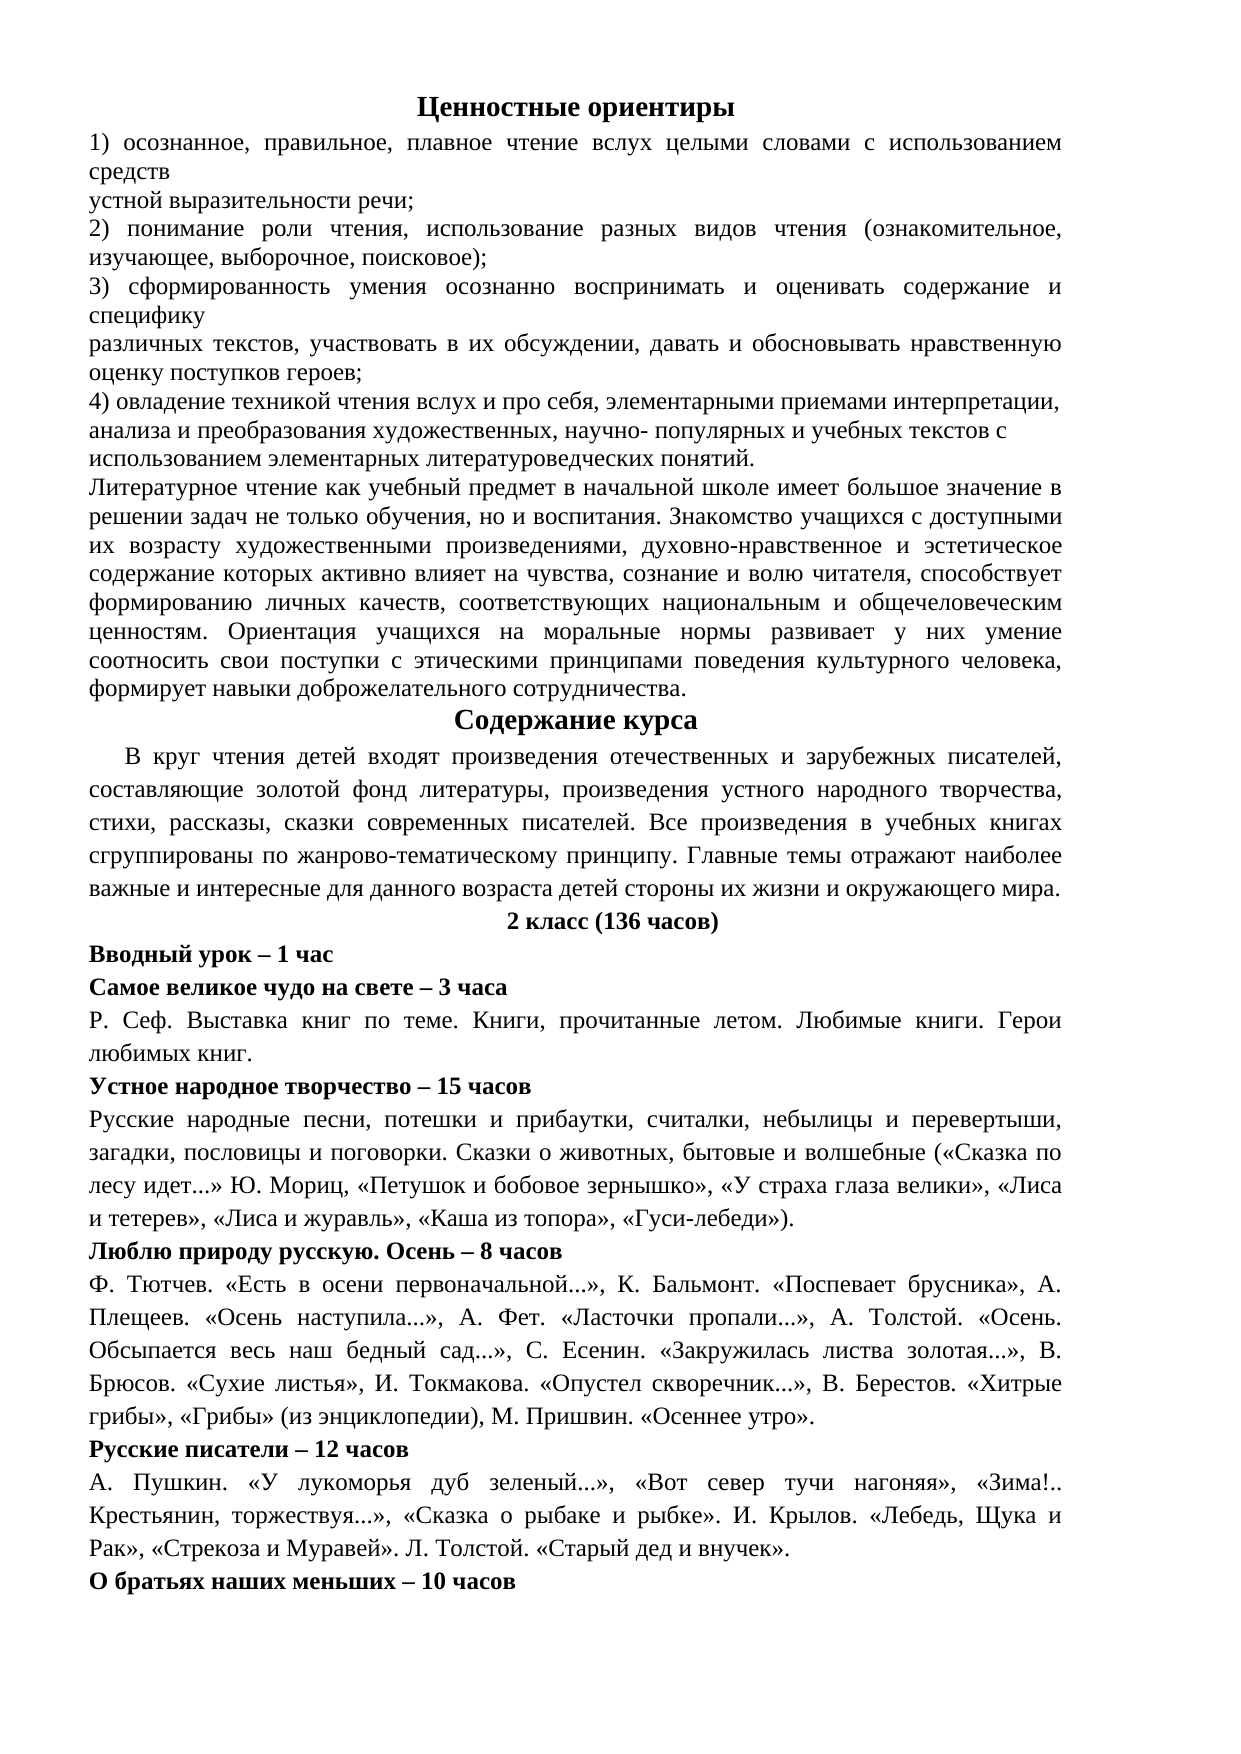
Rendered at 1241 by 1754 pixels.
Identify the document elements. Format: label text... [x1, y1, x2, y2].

text Русские народные песни, потешки и прибаутки, считалки, небылицы и перевертыши, загадки, пословицы и поговорки. Сказки о животных, бытовые и волшебные («Сказка по лесу идет...» Ю. Мориц, «Петушок и бобовое зернышко», «У страха глаза велики», «Лиса и тетерев», «Лиса и журавль», «Каша из топора», «Гуси-лебеди»). [89, 1104, 1063, 1232]
text Русские писатели – 12 часов [89, 1434, 1063, 1463]
text А. Пушкин. «У лукоморья дуб зеленый...», «Вот север тучи нагоняя», «Зима!.. Крестьянин, торжествуя...», «Сказка о рыбаке и рыбке». И. Крылов. «Лебедь, Щука и Рак», «Стрекоза и Муравей». Л. Толстой. «Старый дед и внучек». [89, 1467, 1063, 1562]
text 2) понимание роли чтения, использование разных видов чтения (ознакомительное, изучающее, выборочное, поисковое); [89, 213, 1063, 271]
text О братьях наших меньших – 10 часов [89, 1566, 1063, 1595]
text использованием элементарных литературоведческих понятий. [89, 443, 1063, 472]
text Ценностные ориентиры [89, 89, 1063, 122]
text Ф. Тютчев. «Есть в осени первоначальной...», К. Бальмонт. «Поспевает брусника», А. Плещеев. «Осень наступила...», А. Фет. «Ласточки пропали...», А. Толстой. «Осень. Обсыпается весь наш бедный сад...», С. Есенин. «Закружилась листва золотая...», В. Брюсов. «Сухие листья», И. Токмакова. «Опустел скворечник...», В. Берестов. «Хитрые грибы», «Грибы» (из энциклопедии), М. Пришвин. «Осеннее утро». [89, 1269, 1063, 1430]
text 4) овладение техникой чтения вслух и про себя, элементарными приемами интерпретации, [89, 386, 1063, 415]
text Р. Сеф. Выставка книг по теме. Книги, прочитанные летом. Любимые книги. Герои любимых книг. [89, 1005, 1063, 1067]
text 2 класс (136 часов) [89, 906, 1063, 934]
text Устное народное творчество – 15 часов [89, 1071, 1063, 1100]
text устной выразительности речи; [89, 185, 1063, 213]
text Самое великое чудо на свете – 3 часа [89, 972, 1063, 1001]
text Люблю природу русскую. Осень – 8 часов [89, 1236, 1063, 1265]
text различных текстов, участвовать в их обсуждении, давать и обосновывать нравственную оценку поступков героев; [89, 328, 1063, 386]
text В круг чтения детей входят произведения отечественных и зарубежных писателей, составляющие золотой фонд литературы, произведения устного народного творчества, стихи, рассказы, сказки современных писателей. Все произведения в учебных книгах сгруппированы по жанрово-тематическому принципу. Главные темы отражают наиболее важные и интересные для данного возраста детей стороны их жизни и окружающего мира. [89, 741, 1063, 902]
text 3) сформированность умения осознанно воспринимать и оценивать содержание и специфику [89, 271, 1063, 328]
text 1) осознанное, правильное, плавное чтение вслух целыми словами с использованием средств [89, 127, 1063, 185]
text Вводный урок – 1 час [89, 939, 1063, 968]
text анализа и преобразования художественных, научно- популярных и учебных текстов с [89, 415, 1063, 443]
text Литературное чтение как учебный предмет в начальной школе имеет большое значение в решении задач не только обучения, но и воспитания. Знакомство учащихся с доступными их возрасту художественными произведениями, духовно-нравственное и эстетическое содержание которых активно влияет на чувства, сознание и волю читателя, способствует формированию личных качеств, соответствующих национальным и общечеловеческим ценностям. Ориентация учащихся на моральные нормы развивает у них умение соотносить свои поступки с этическими принципами поведения культурного человека, формирует навыки доброжелательного сотрудничества. [89, 472, 1063, 702]
text Содержание курса [89, 702, 1063, 736]
